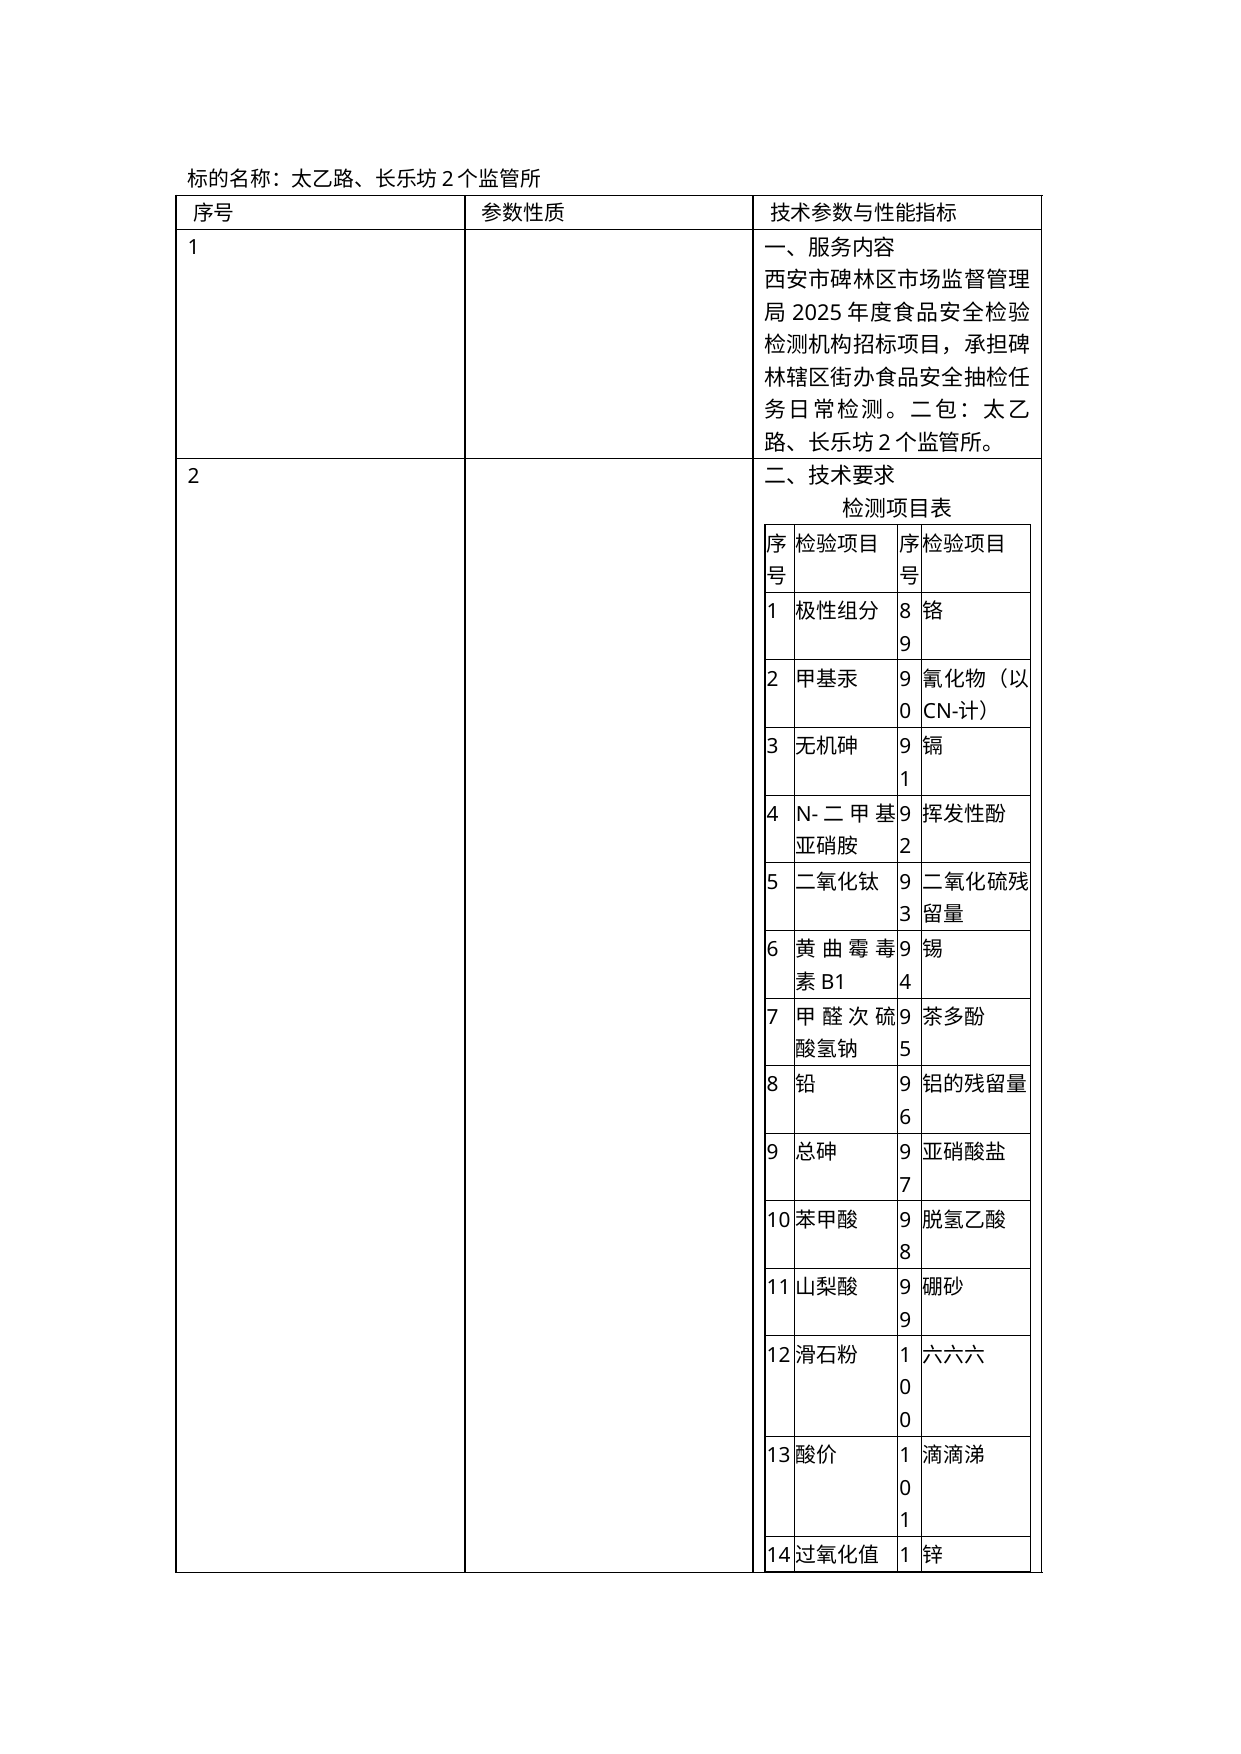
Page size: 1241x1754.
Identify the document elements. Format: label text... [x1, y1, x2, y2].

text 标的名称：太乙路、长乐坊2个监管所 [187, 162, 1053, 194]
table_header 技术参数与性能指标 [754, 196, 1041, 228]
table_cell [466, 459, 752, 1572]
table_header 序号 [177, 196, 464, 228]
table_cell 一、服务内容 西安市碑林区市场监督管理局2025年度食品安全检验检测机构招标项目，承担碑林辖区街办食品安全抽检任务日常检测。二包：太乙路、长乐坊2个监管所。 [754, 230, 1041, 458]
table_cell 1 [177, 230, 464, 458]
table_header 参数性质 [466, 196, 752, 228]
table_cell 二、技术要求 检测项目表 [754, 459, 1041, 1572]
table_cell [466, 230, 752, 458]
table_cell 2 [177, 459, 464, 1572]
